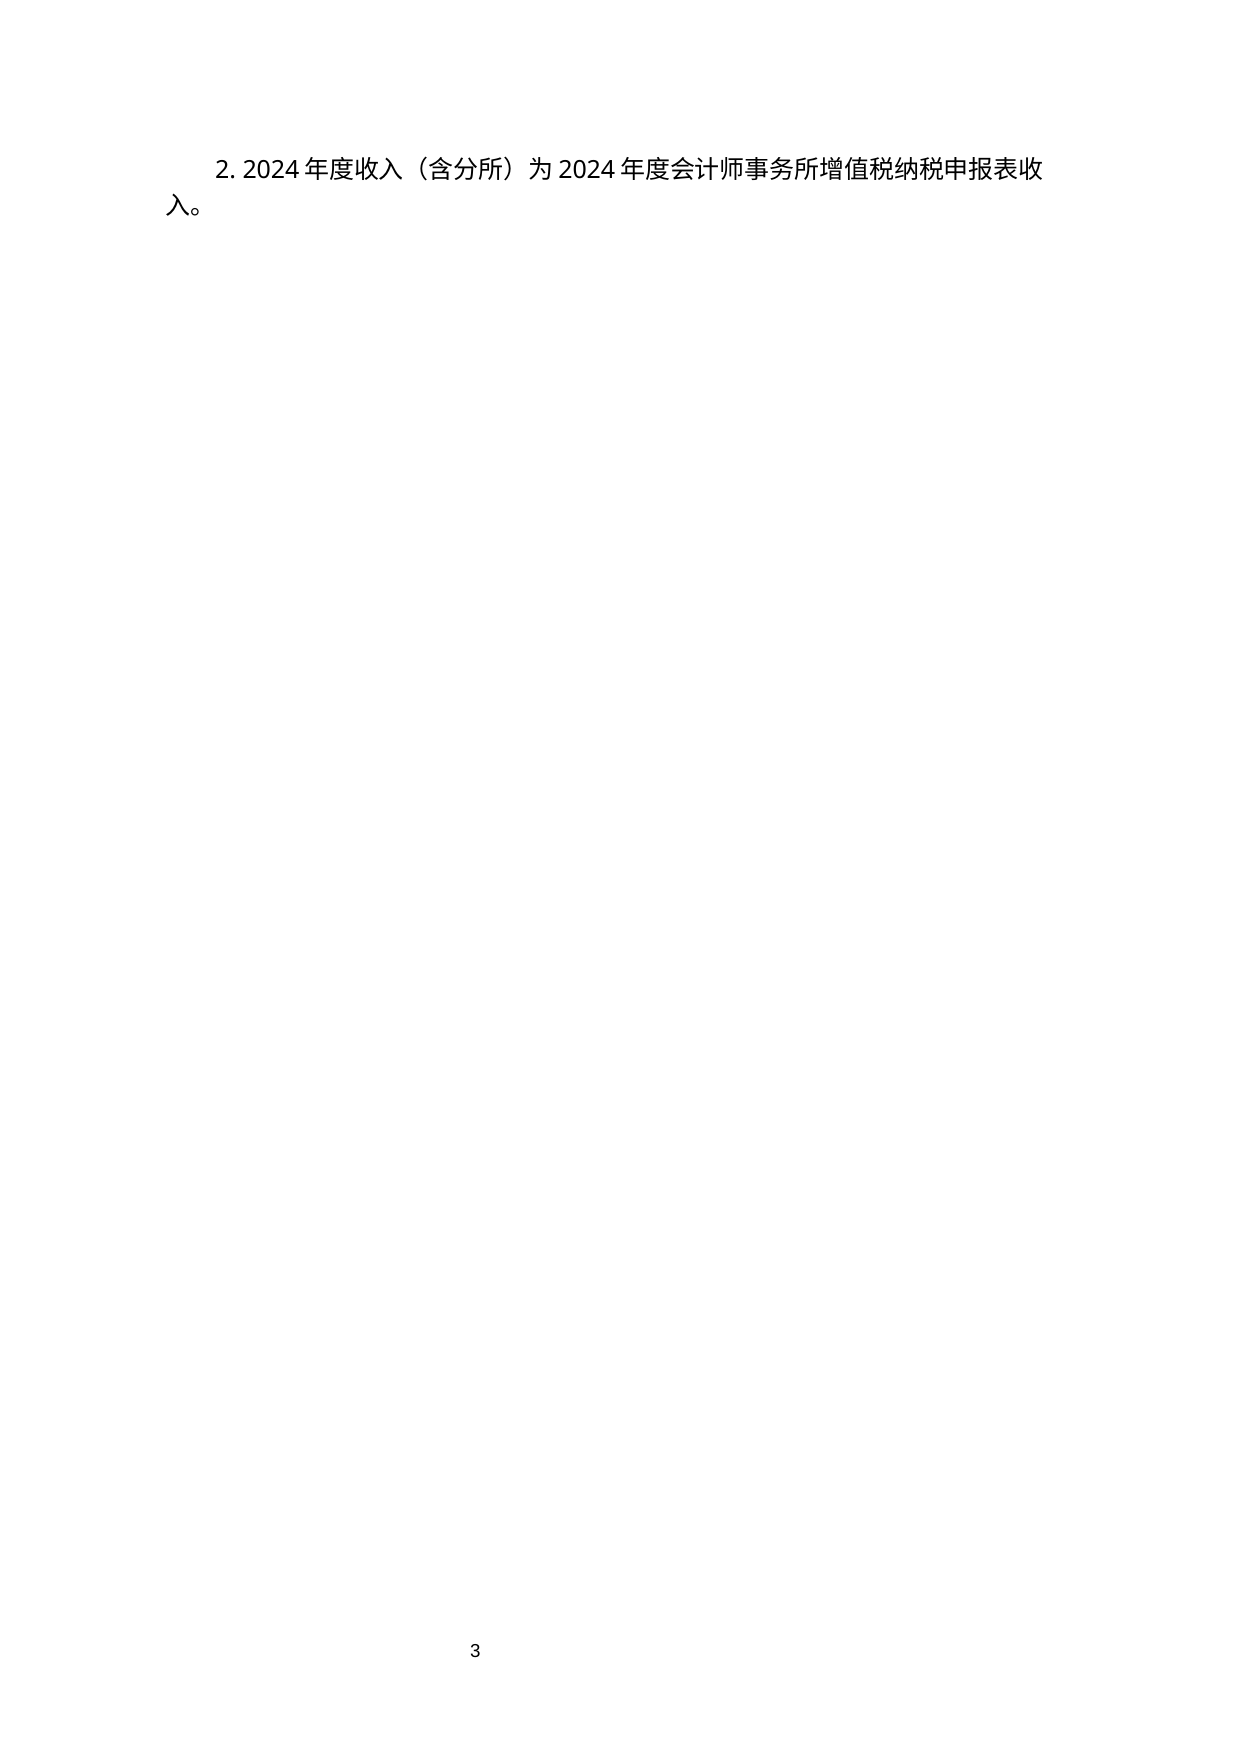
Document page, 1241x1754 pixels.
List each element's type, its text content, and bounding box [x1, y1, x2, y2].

list 2024年度收入（含分所）为2024年度会计师事务所增值税纳税申报表收入。 [165, 149, 1075, 222]
